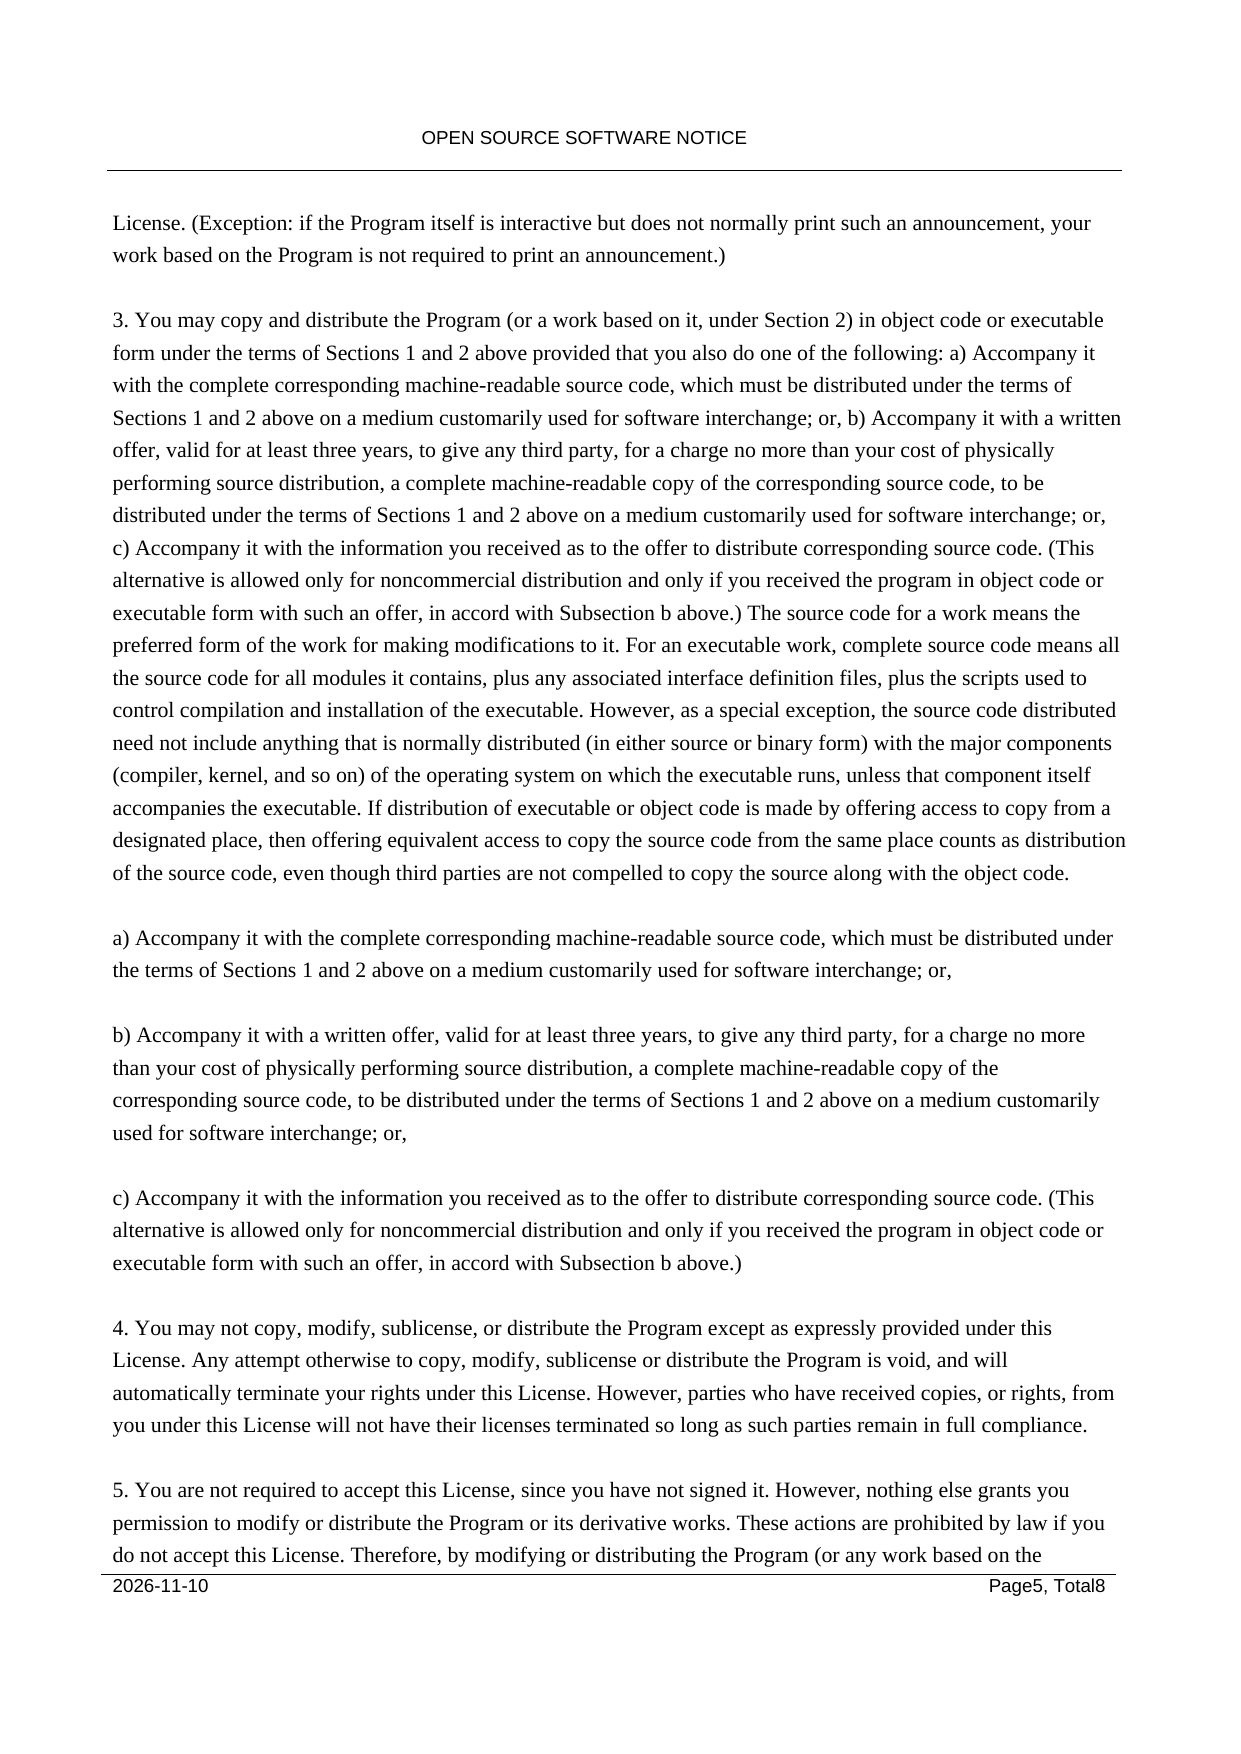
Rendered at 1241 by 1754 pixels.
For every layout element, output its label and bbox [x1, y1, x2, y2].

text [112, 206, 1128, 1571]
